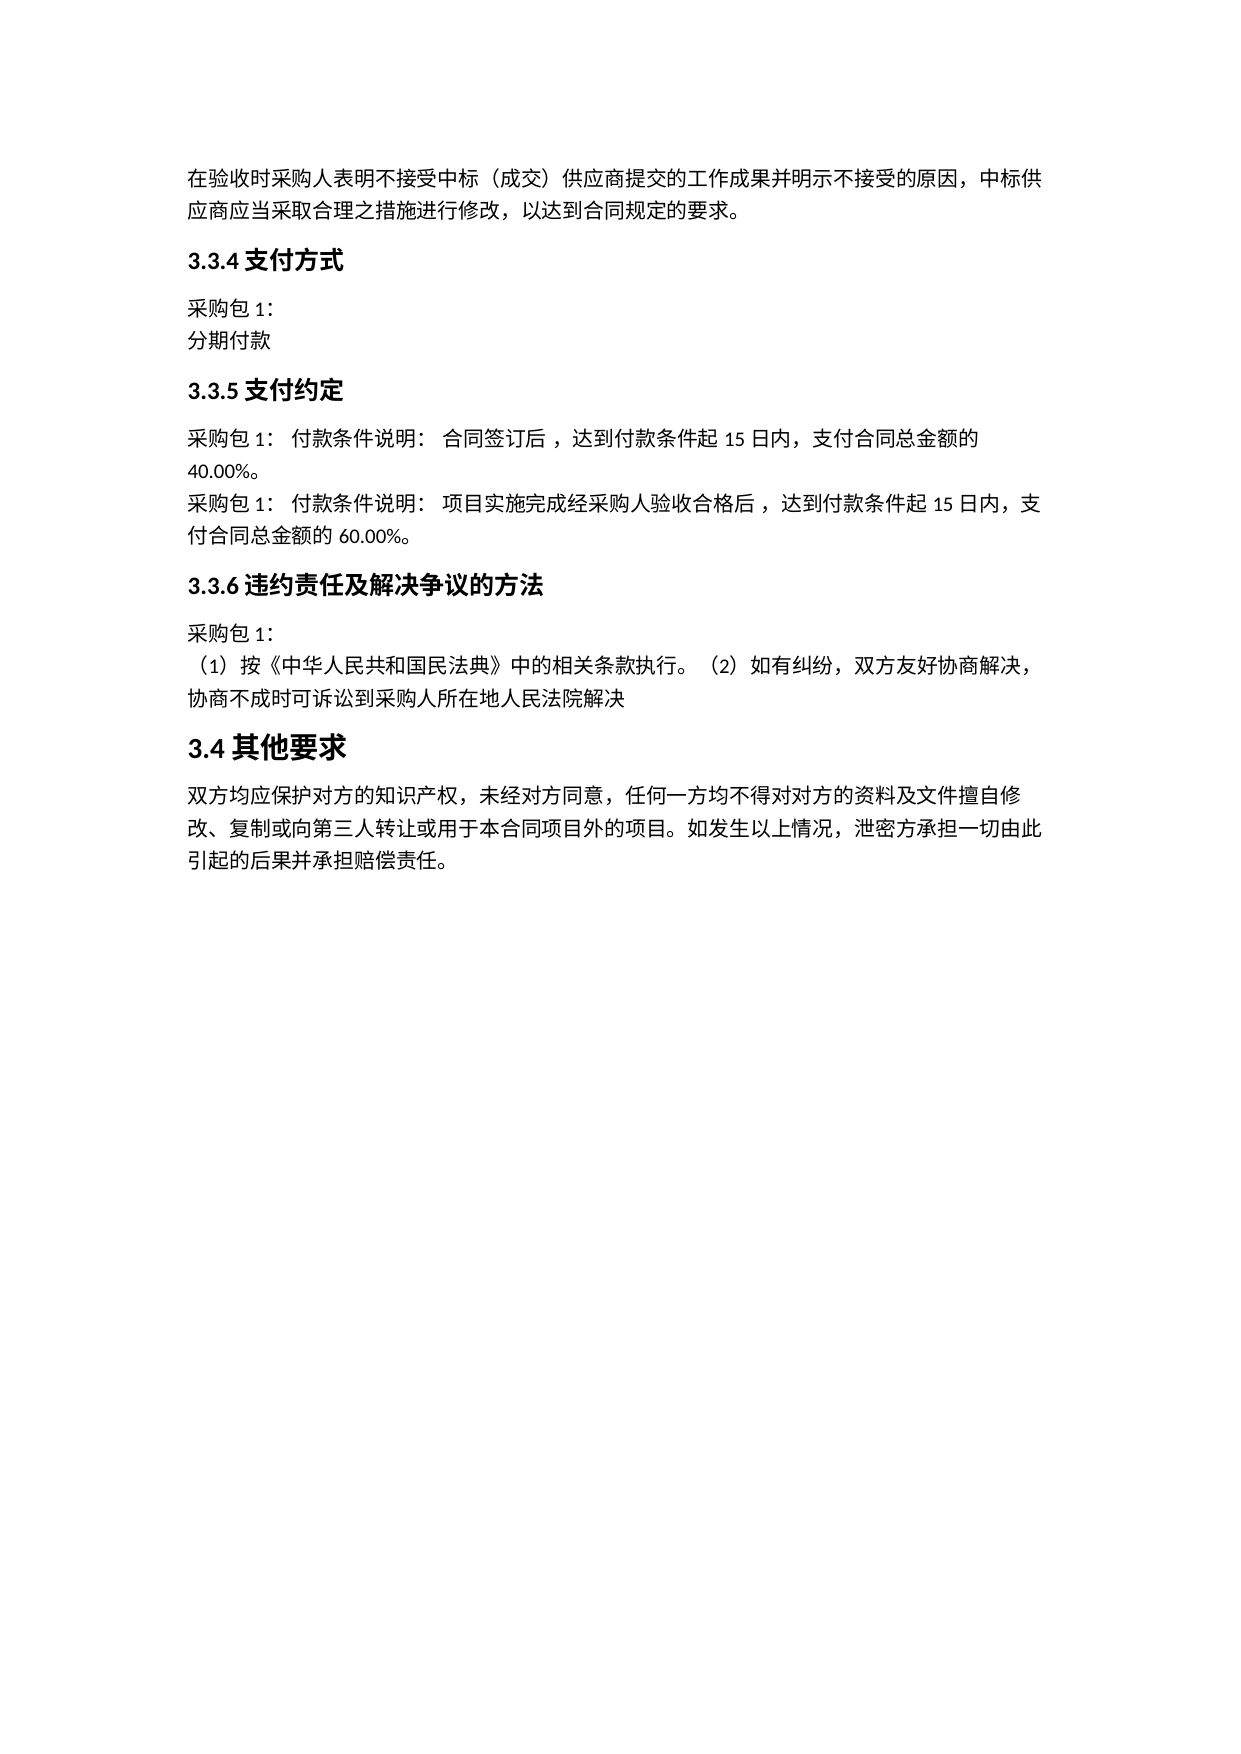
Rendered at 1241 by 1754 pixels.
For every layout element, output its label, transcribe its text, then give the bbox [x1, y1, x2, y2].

text 双方均应保护对方的知识产权，未经对方同意，任何一方均不得对对方的资料及文件擅自修改、复制或向第三人转让或用于本合同项目外的项目。如发生以上情况，泄密方承担一切由此引起的后果并承担赔偿责任。 [187, 779, 1053, 877]
text 3.3.4支付方式 [187, 227, 1053, 292]
text 采购包1： 付款条件说明： 项目实施完成经采购人验收合格后 ，达到付款条件起 15 日内，支付合同总金额的 60.00%。 [187, 487, 1053, 552]
text 分期付款 [187, 324, 1053, 357]
text 采购包1： [187, 292, 1053, 324]
text 3.3.5支付约定 [187, 357, 1053, 422]
text 采购包1： 付款条件说明： 合同签订后 ，达到付款条件起 15 日内，支付合同总金额的 40.00%。 [187, 422, 1053, 487]
text 采购包1： [187, 617, 1053, 649]
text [187, 162, 1053, 227]
text 3.4其他要求 [187, 714, 1053, 779]
text 3.3.6违约责任及解决争议的方法 [187, 552, 1053, 617]
text （1）按《中华人民共和国民法典》中的相关条款执行。（2）如有纠纷，双方友好协商解决，协商不成时可诉讼到采购人所在地人民法院解决 [187, 649, 1053, 714]
